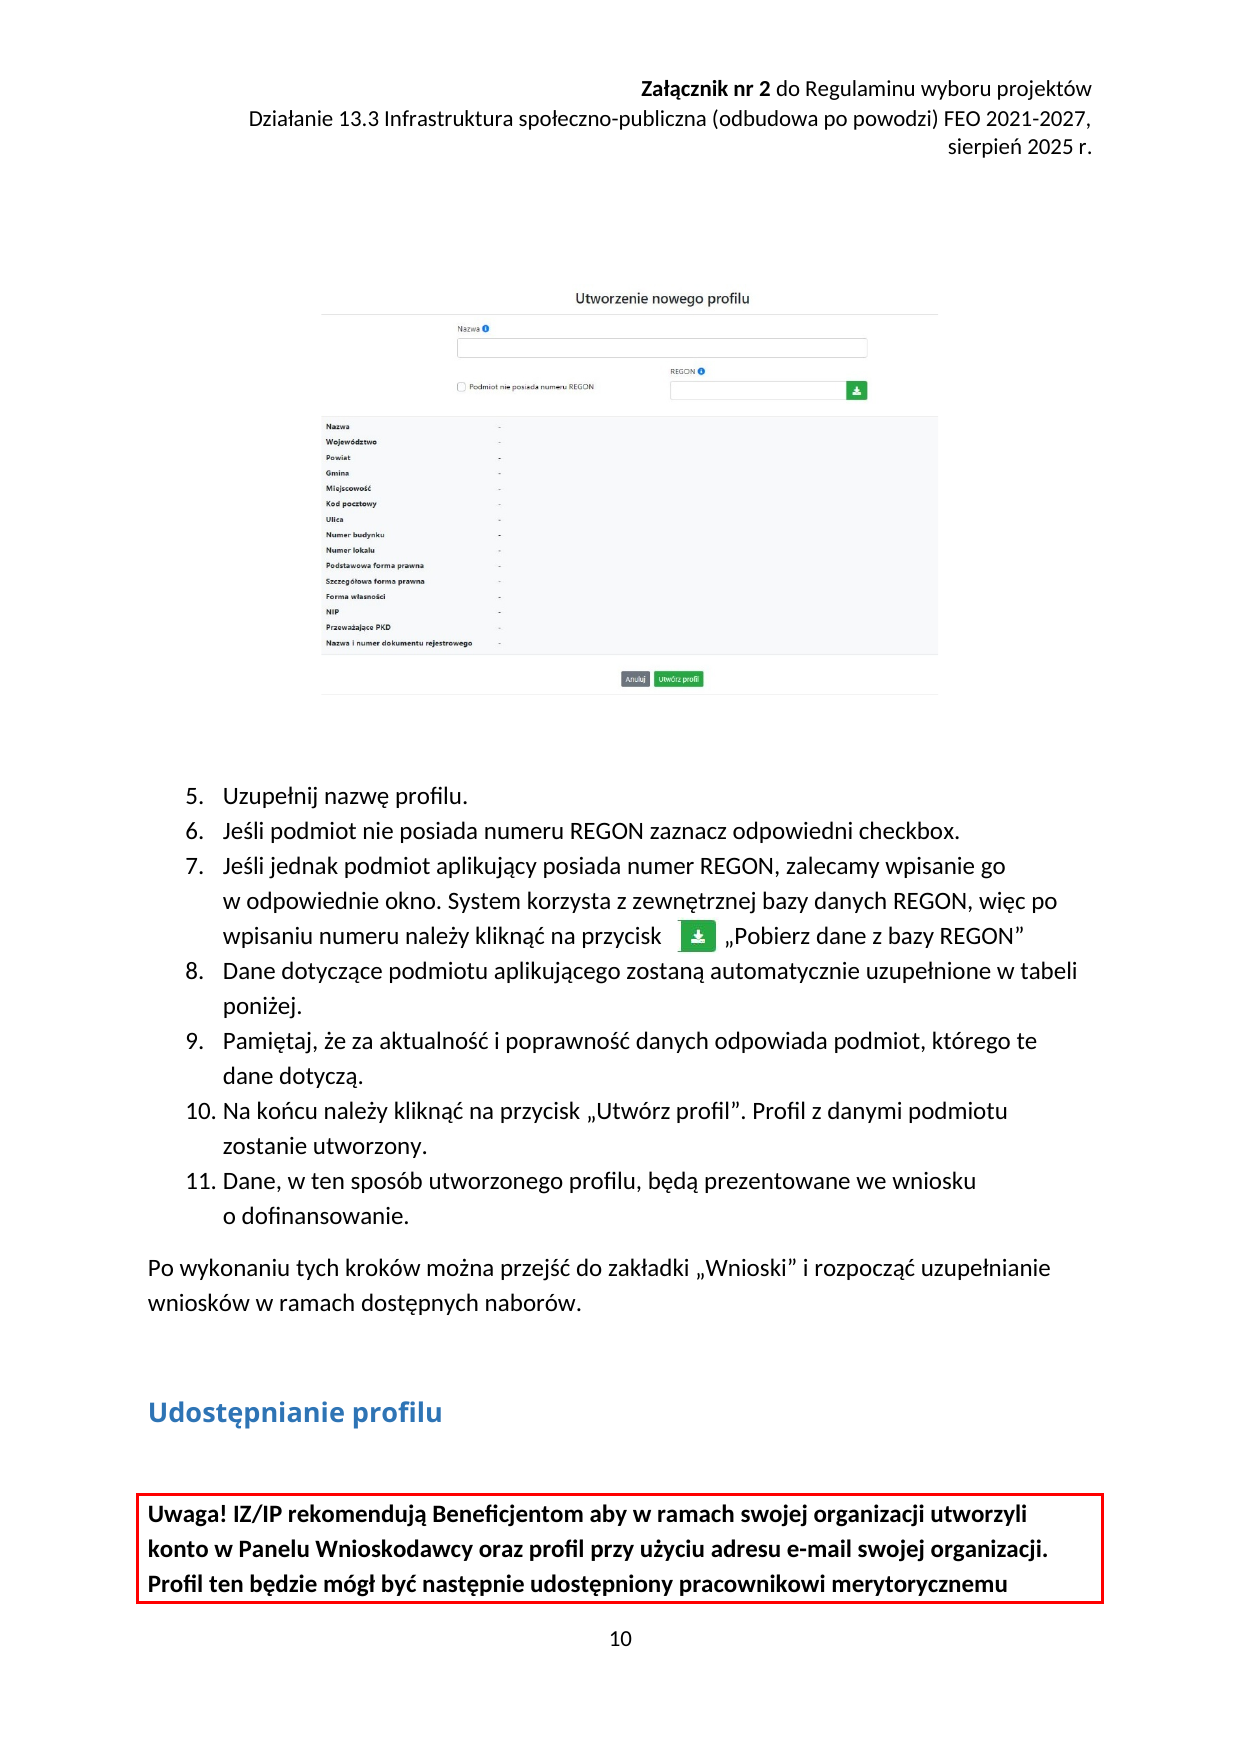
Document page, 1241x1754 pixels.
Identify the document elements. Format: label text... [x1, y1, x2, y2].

list Na końcu należy kliknąć na przycisk „Utwórz profil”. Profil z danymi podmiotu zostanie utworzony. [185, 1095, 1092, 1161]
picture [677, 917, 719, 954]
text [139, 1496, 1101, 1601]
subtitle Udostępnianie profilu [148, 1394, 1092, 1431]
list Uzupełnij nazwę profilu. [185, 780, 1092, 811]
list Dane, w ten sposób utworzonego profilu, będą prezentowane we wniosku o dofinansowanie. [185, 1165, 1092, 1231]
picture [321, 284, 939, 695]
list Pamiętaj, że za aktualność i poprawność danych odpowiada podmiot, którego te dane dotyczą. [185, 1025, 1092, 1091]
list Dane dotyczące podmiotu aplikującego zostaną automatycznie uzupełnione w tabeli poniżej. [185, 955, 1092, 1021]
text Po wykonaniu tych kroków można przejść do zakładki „Wnioski” i rozpocząć uzupełnianie wniosków w ramach dostępnych naborów. [148, 1252, 1092, 1318]
list Jeśli jednak podmiot aplikujący posiada numer REGON, zalecamy wpisanie go w odpowiednie okno. System korzysta z zewnętrznej bazy danych REGON, więc po wpisaniu numeru należy kliknąć na przycisk „Pobierz dane z bazy REGON” [185, 850, 1092, 951]
list Jeśli podmiot nie posiada numeru REGON zaznacz odpowiedni checkbox. [185, 815, 1092, 846]
